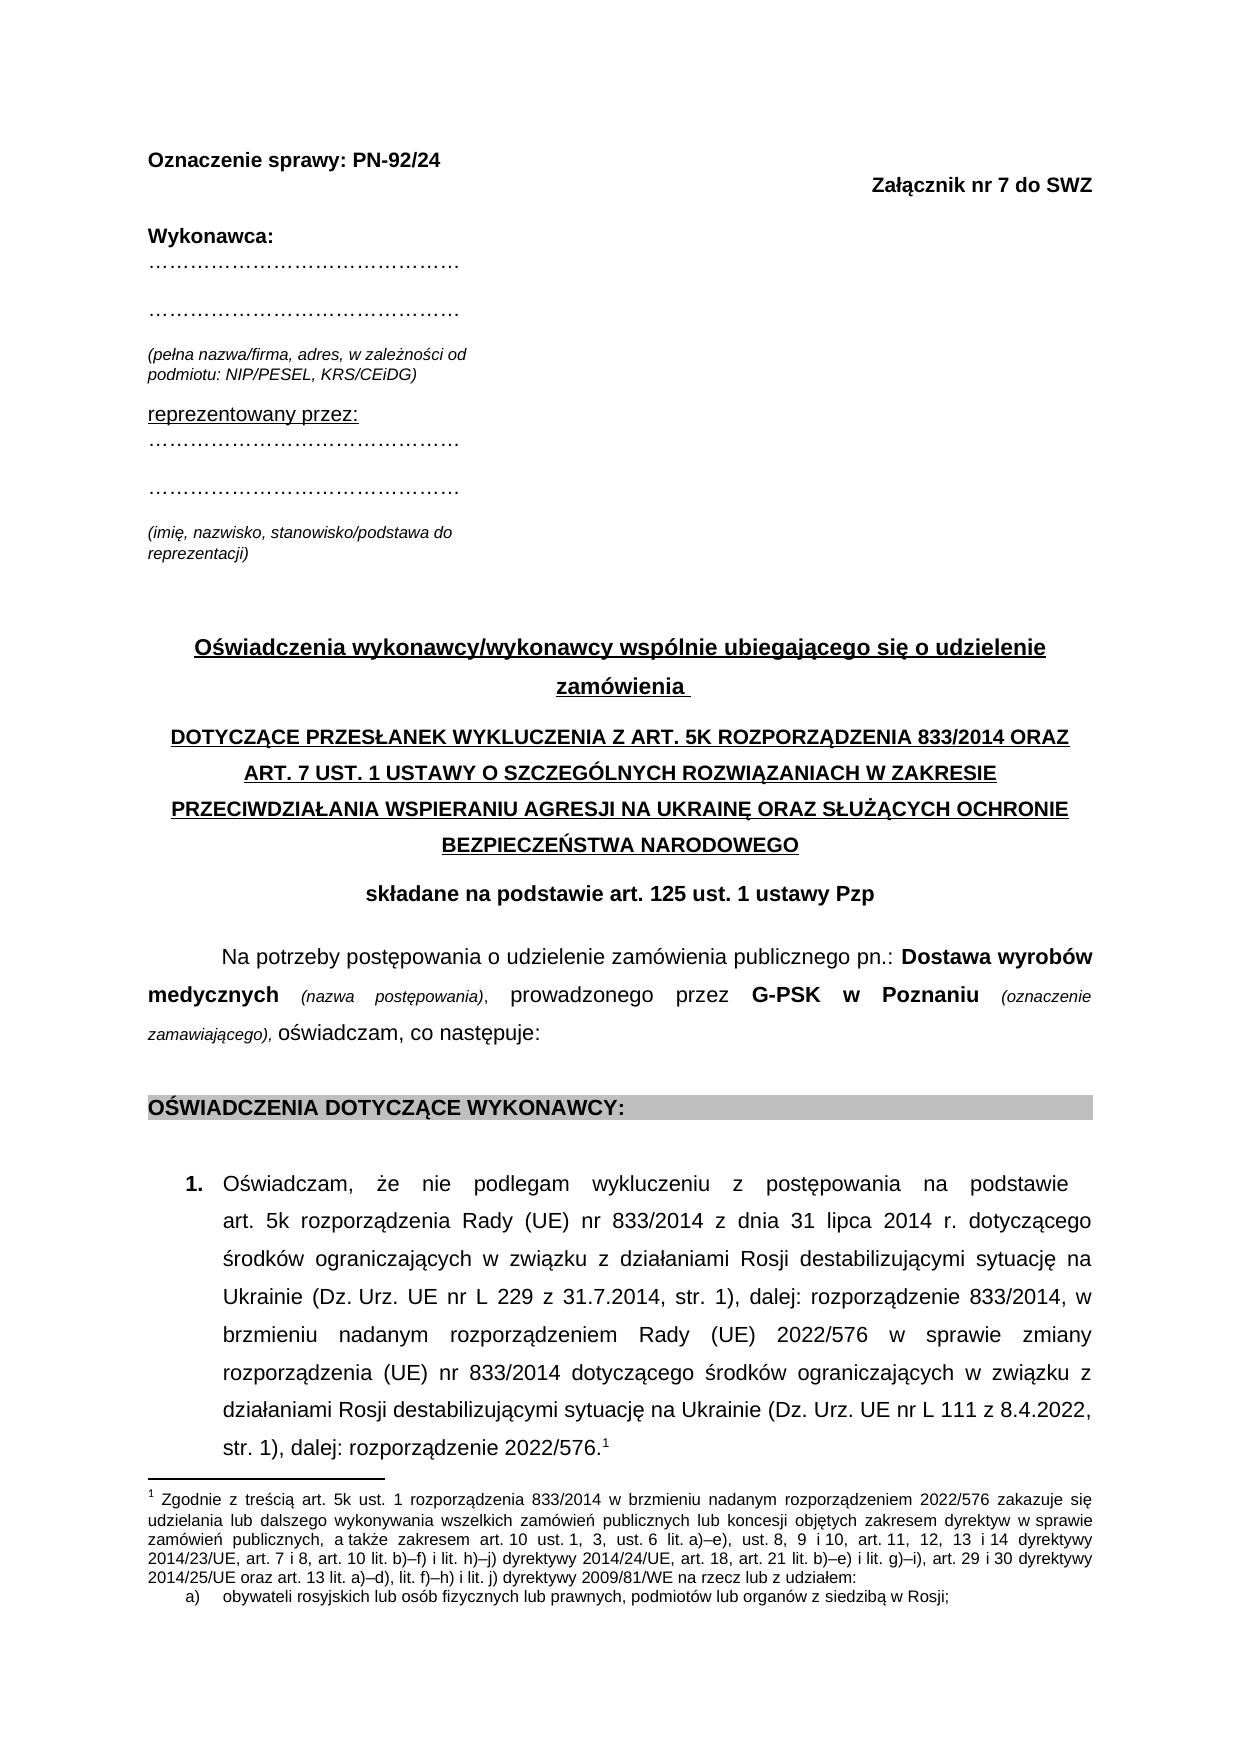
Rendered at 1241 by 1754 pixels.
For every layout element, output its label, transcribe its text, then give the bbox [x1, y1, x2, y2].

text ……………………………………………………………………………… [148, 427, 472, 499]
text Wykonawca: [148, 223, 1093, 247]
text Załącznik nr 7 do SWZ [148, 173, 1093, 197]
text Na potrzeby postępowania o udzielenie zamówienia publicznego pn.: Dostawa wyrobów medycznych (nazwa postępowania), prowadzonego przez G-PSK w Poznaniu (oznaczenie zamawiającego), oświadczam, co następuje: [148, 944, 1093, 1045]
text OŚWIADCZENIA DOTYCZĄCE WYKONAWCY: [148, 1095, 1093, 1120]
text DOTYCZĄCE PRZESŁANEK WYKLUCZENIA Z ART. 5K ROZPORZĄDZENIA 833/2014 ORAZ ART. 7 UST. 1 USTAWY o szczególnych rozwiązaniach w zakresie przeciwdziałania wspieraniu agresji na Ukrainę oraz służących ochronie bezpieczeństwa narodowego [148, 725, 1093, 857]
text ……………………………………………………………………………… [148, 249, 472, 321]
text (imię, nazwisko, stanowisko/podstawa do reprezentacji) [148, 523, 472, 563]
text Oznaczenie sprawy: PN-92/24 [148, 148, 1093, 172]
text reprezentowany przez: [148, 402, 1093, 426]
text (pełna nazwa/firma, adres, w zależności od podmiotu: NIP/PESEL, KRS/CEiDG) [148, 345, 472, 384]
text składane na podstawie art. 125 ust. 1 ustawy Pzp [148, 881, 1093, 907]
list Oświadczam, że nie podlegam wykluczeniu z postępowania na podstawie art. 5k rozporządzenia Rady (UE) nr 833/2014 z dnia 31 lipca 2014 r. dotyczącego środków ograniczających w związku z działaniami Rosji destabilizującymi sytuację na Ukrainie (Dz. Urz. UE nr L 229 z 31.7.2014, str. 1), dalej: rozporządzenie 833/2014, w brzmieniu nadanym rozporządzeniem Rady (UE) 2022/576 w sprawie zmiany rozporządzenia (UE) nr 833/2014 dotyczącego środków ograniczających w związku z działaniami Rosji destabilizującymi sytuację na Ukrainie (Dz. Urz. UE nr L 111 z 8.4.2022, str. 1), dalej: rozporządzenie 2022/576. [185, 1170, 1093, 1460]
text Oświadczenia wykonawcy/wykonawcy wspólnie ubiegającego się o udzielenie zamówienia [148, 634, 1093, 699]
